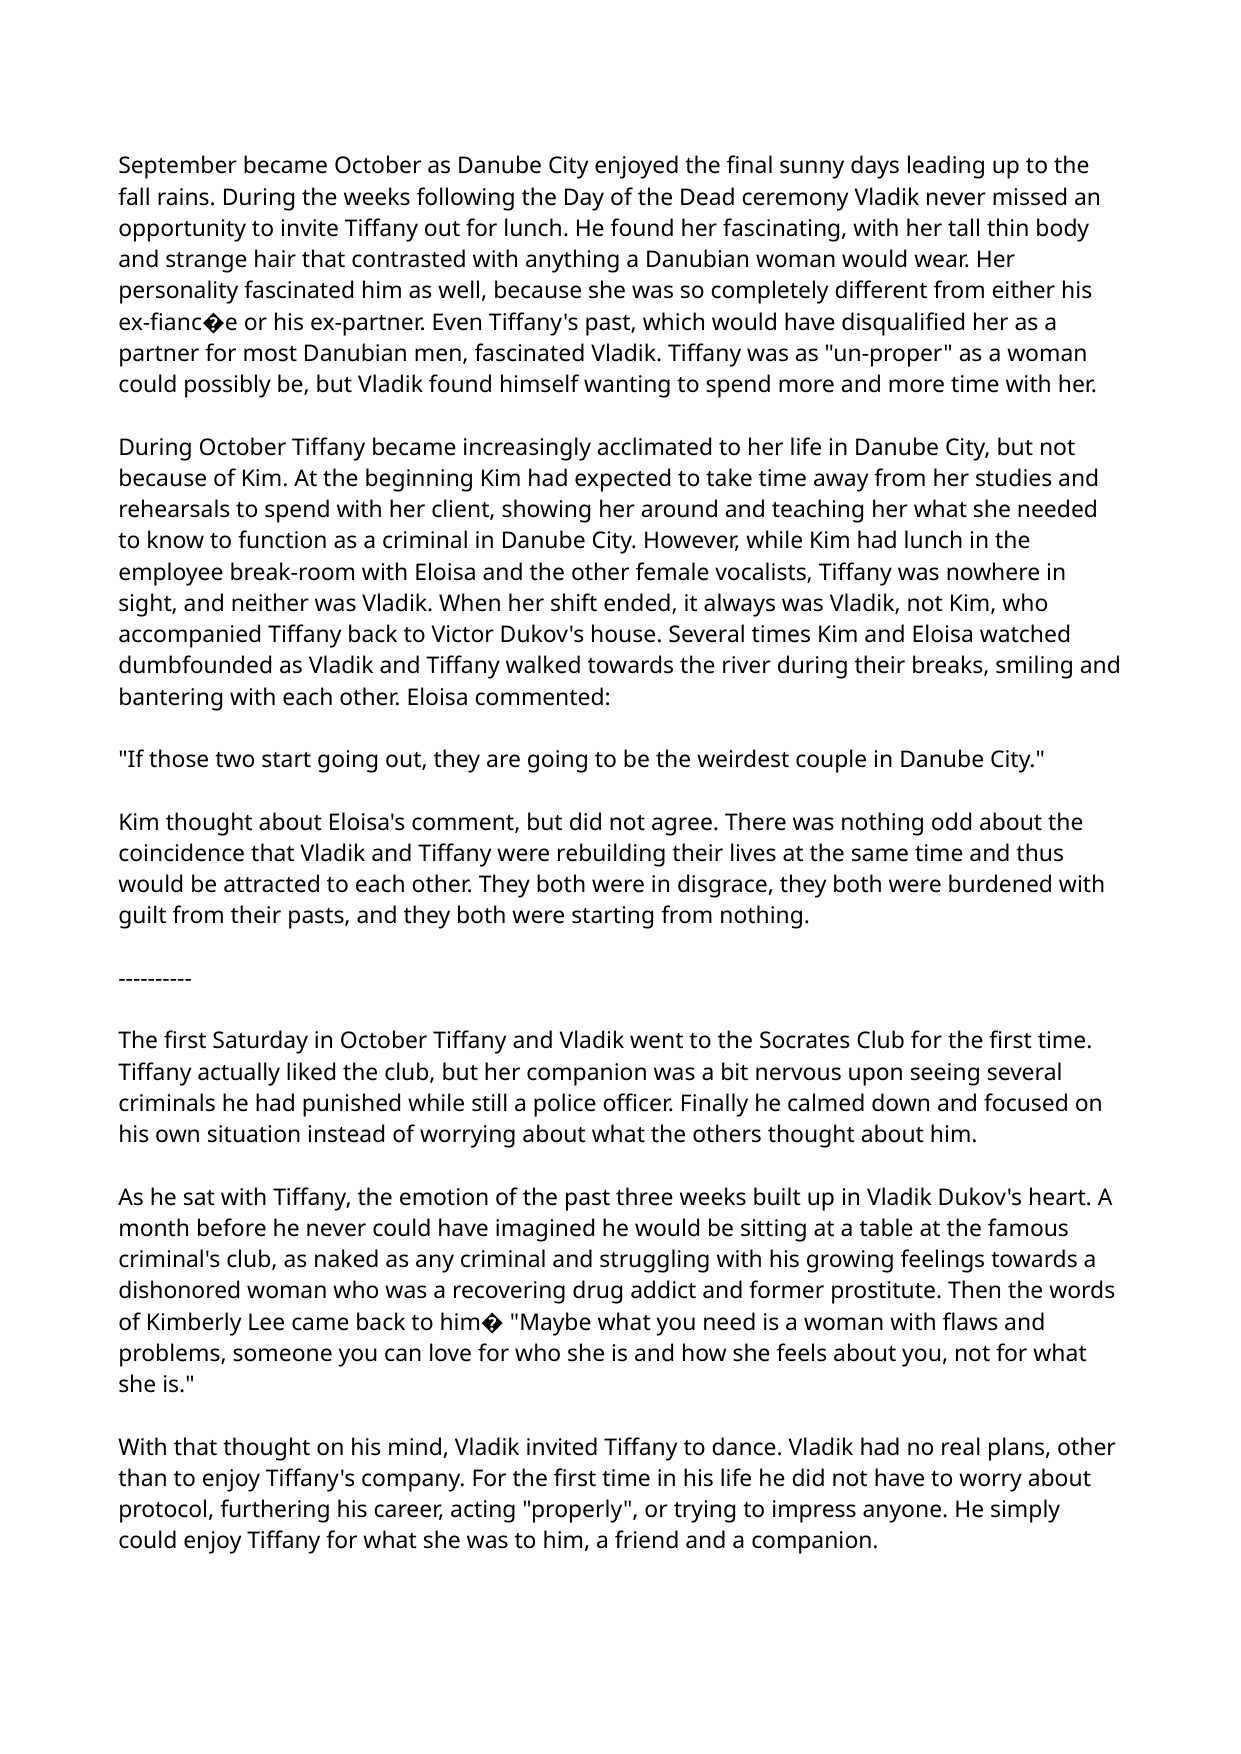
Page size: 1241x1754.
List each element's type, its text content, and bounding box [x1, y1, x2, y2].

text Kim thought about Eloisa's comment, but did not agree. There was nothing odd about the coincidence that Vladik and Tiffany were rebuilding their lives at the same time and thus would be attracted to each other. They both were in disgrace, they both were burdened with guilt from their pasts, and they both were starting from nothing. [118, 806, 1122, 931]
text September became October as Danube City enjoyed the final sunny days leading up to the fall rains. During the weeks following the Day of the Dead ceremony Vladik never missed an opportunity to invite Tiffany out for lunch. He found her fascinating, with her tall thin body and strange hair that contrasted with anything a Danubian woman would wear. Her personality fascinated him as well, because she was so completely different from either his ex-fianc�e or his ex-partner. Even Tiffany's past, which would have disqualified her as a partner for most Danubian men, fascinated Vladik. Tiffany was as "un-proper" as a woman could possibly be, but Vladik found himself wanting to spend more and more time with her. [118, 149, 1122, 399]
text With that thought on his mind, Vladik invited Tiffany to dance. Vladik had no real plans, other than to enjoy Tiffany's company. For the first time in his life he did not have to worry about protocol, furthering his career, acting "properly", or trying to impress anyone. He simply could enjoy Tiffany for what she was to him, a friend and a companion. [118, 1431, 1122, 1556]
text The first Saturday in October Tiffany and Vladik went to the Socrates Club for the first time. Tiffany actually liked the club, but her companion was a bit nervous upon seeing several criminals he had punished while still a police officer. Finally he calmed down and focused on his own situation instead of worrying about what the others thought about him. [118, 1024, 1122, 1149]
text "If those two start going out, they are going to be the weirdest couple in Danube City." [118, 743, 1122, 774]
text During October Tiffany became increasingly acclimated to her life in Danube City, but not because of Kim. At the beginning Kim had expected to take time away from her studies and rehearsals to spend with her client, showing her around and teaching her what she needed to know to function as a criminal in Danube City. However, while Kim had lunch in the employee break-room with Eloisa and the other female vocalists, Tiffany was nowhere in sight, and neither was Vladik. When her shift ended, it always was Vladik, not Kim, who accompanied Tiffany back to Victor Dukov's house. Several times Kim and Eloisa watched dumbfounded as Vladik and Tiffany walked towards the river during their breaks, smiling and bantering with each other. Eloisa commented: [118, 431, 1122, 712]
text As he sat with Tiffany, the emotion of the past three weeks built up in Vladik Dukov's heart. A month before he never could have imagined he would be sitting at a table at the famous criminal's club, as naked as any criminal and struggling with his growing feelings towards a dishonored woman who was a recovering drug addict and former prostitute. Then the words of Kimberly Lee came back to him� "Maybe what you need is a woman with flaws and problems, someone you can love for who she is and how she feels about you, not for what she is." [118, 1181, 1122, 1399]
text ---------- [118, 962, 1122, 993]
